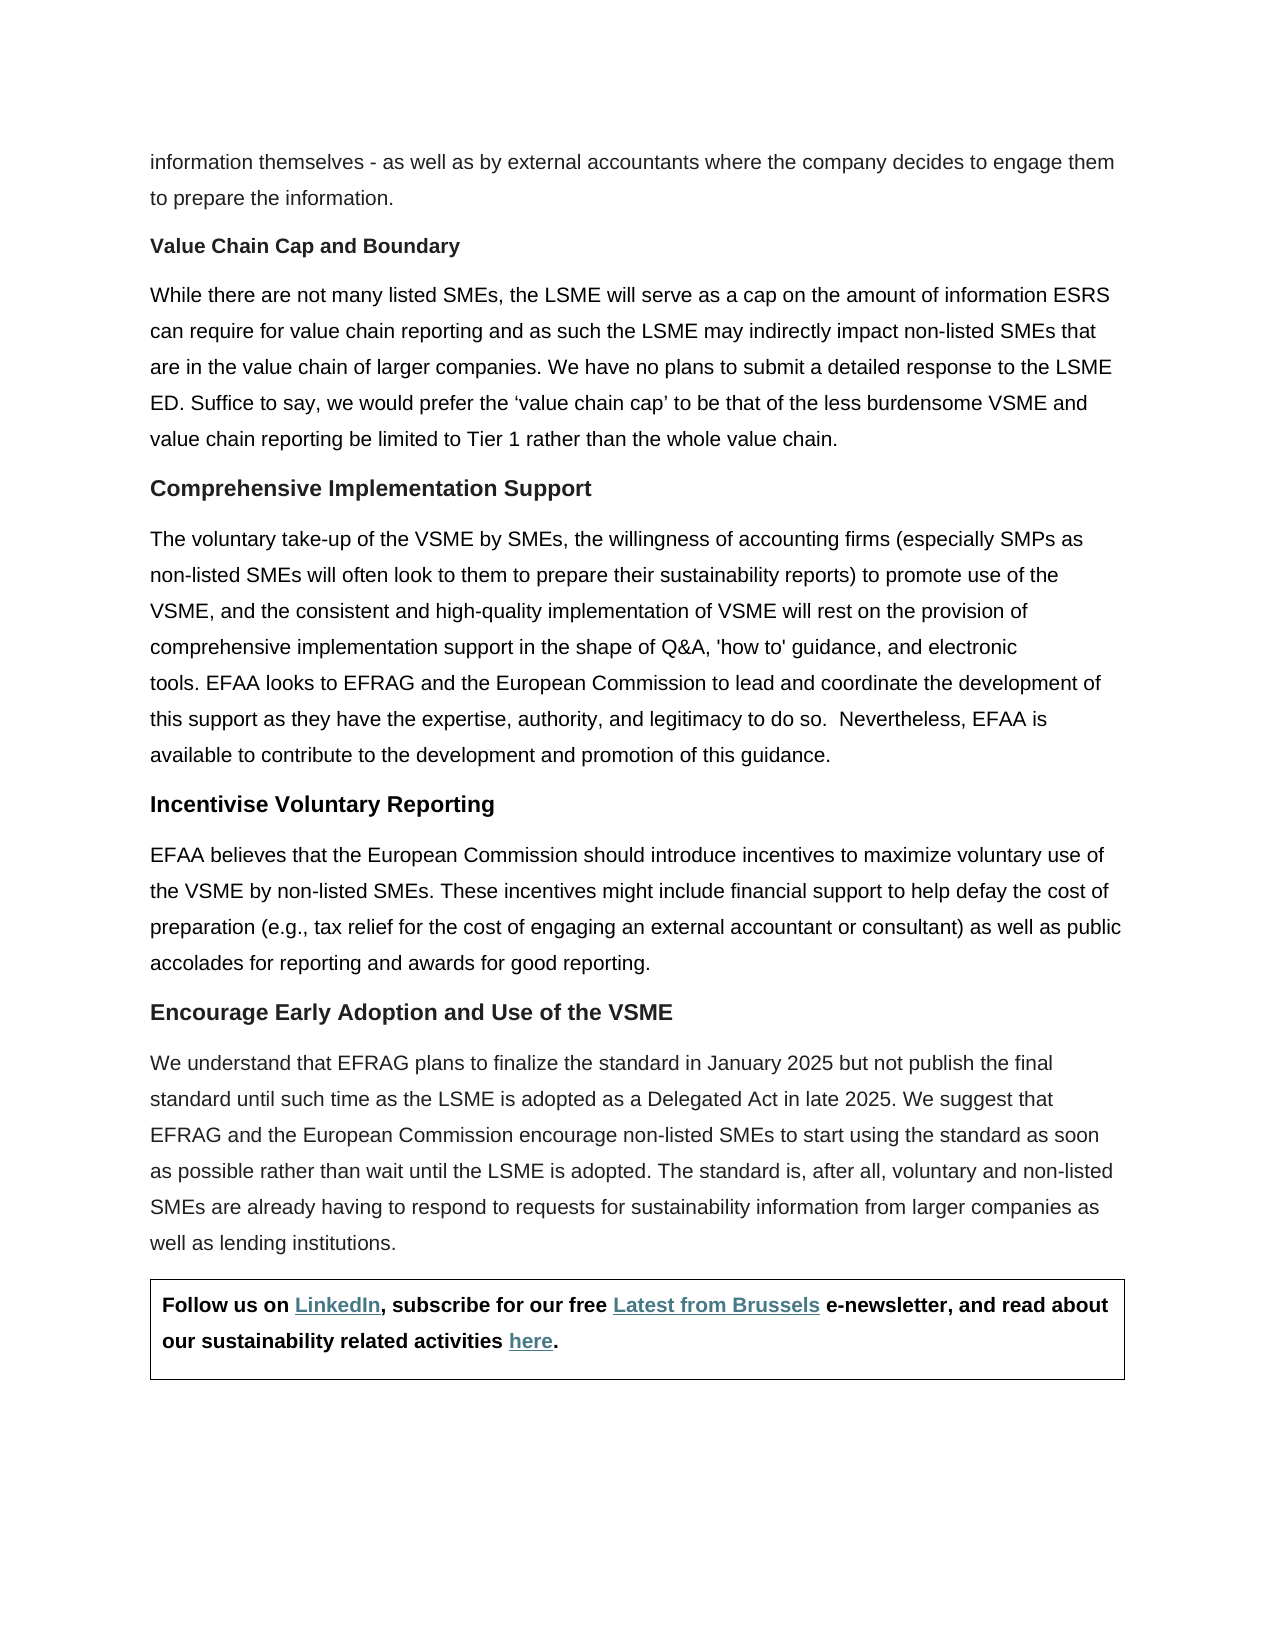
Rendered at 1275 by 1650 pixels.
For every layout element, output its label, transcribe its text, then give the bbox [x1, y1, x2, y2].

text Encourage Early Adoption and Use of the VSME [150, 999, 1125, 1026]
text We understand that EFRAG plans to finalize the standard in January 2025 but not publish the final standard until such time as the LSME is adopted as a Delegated Act in late 2025. We suggest that EFRAG and the European Commission encourage non-listed SMEs to start using the standard as soon as possible rather than wait until the LSME is adopted. The standard is, after all, voluntary and non-listed SMEs are already having to respond to requests for sustainability information from larger companies as well as lending institutions. [150, 1051, 1125, 1255]
text While there are not many listed SMEs, the LSME will serve as a cap on the amount of information ESRS can require for value chain reporting and as such the LSME may indirectly impact non-listed SMEs that are in the value chain of larger companies. We have no plans to submit a detailed response to the LSME ED. Suffice to say, we would prefer the ‘value chain cap’ to be that of the less burdensome VSME and value chain reporting be limited to Tier 1 rather than the whole value chain. [150, 283, 1125, 451]
text The voluntary take-up of the VSME by SMEs, the willingness of accounting firms (especially SMPs as non-listed SMEs will often look to them to prepare their sustainability reports) to promote use of the VSME, and the consistent and high-quality implementation of VSME will rest on the provision of comprehensive implementation support in the shape of Q&A, 'how to' guidance, and electronic tools. EFAA looks to EFRAG and the European Commission to lead and coordinate the development of this support as they have the expertise, authority, and legitimacy to do so. Nevertheless, EFAA is available to contribute to the development and promotion of this guidance. [150, 527, 1125, 767]
table_header Follow us on LinkedIn, subscribe for our free Latest from Brussels e-newsletter, and read about our sustainability related activities here. [151, 1280, 1124, 1378]
text Incentivise Voluntary Reporting [150, 791, 1125, 817]
text Value Chain Cap and Boundary [150, 234, 1125, 258]
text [150, 150, 1125, 210]
text EFAA believes that the European Commission should introduce incentives to maximize voluntary use of the VSME by non-listed SMEs. These incentives might include financial support to help defay the cost of preparation (e.g., tax relief for the cost of engaging an external accountant or consultant) as well as public accolades for reporting and awards for good reporting. [150, 843, 1125, 975]
text Comprehensive Implementation Support [150, 475, 1125, 501]
